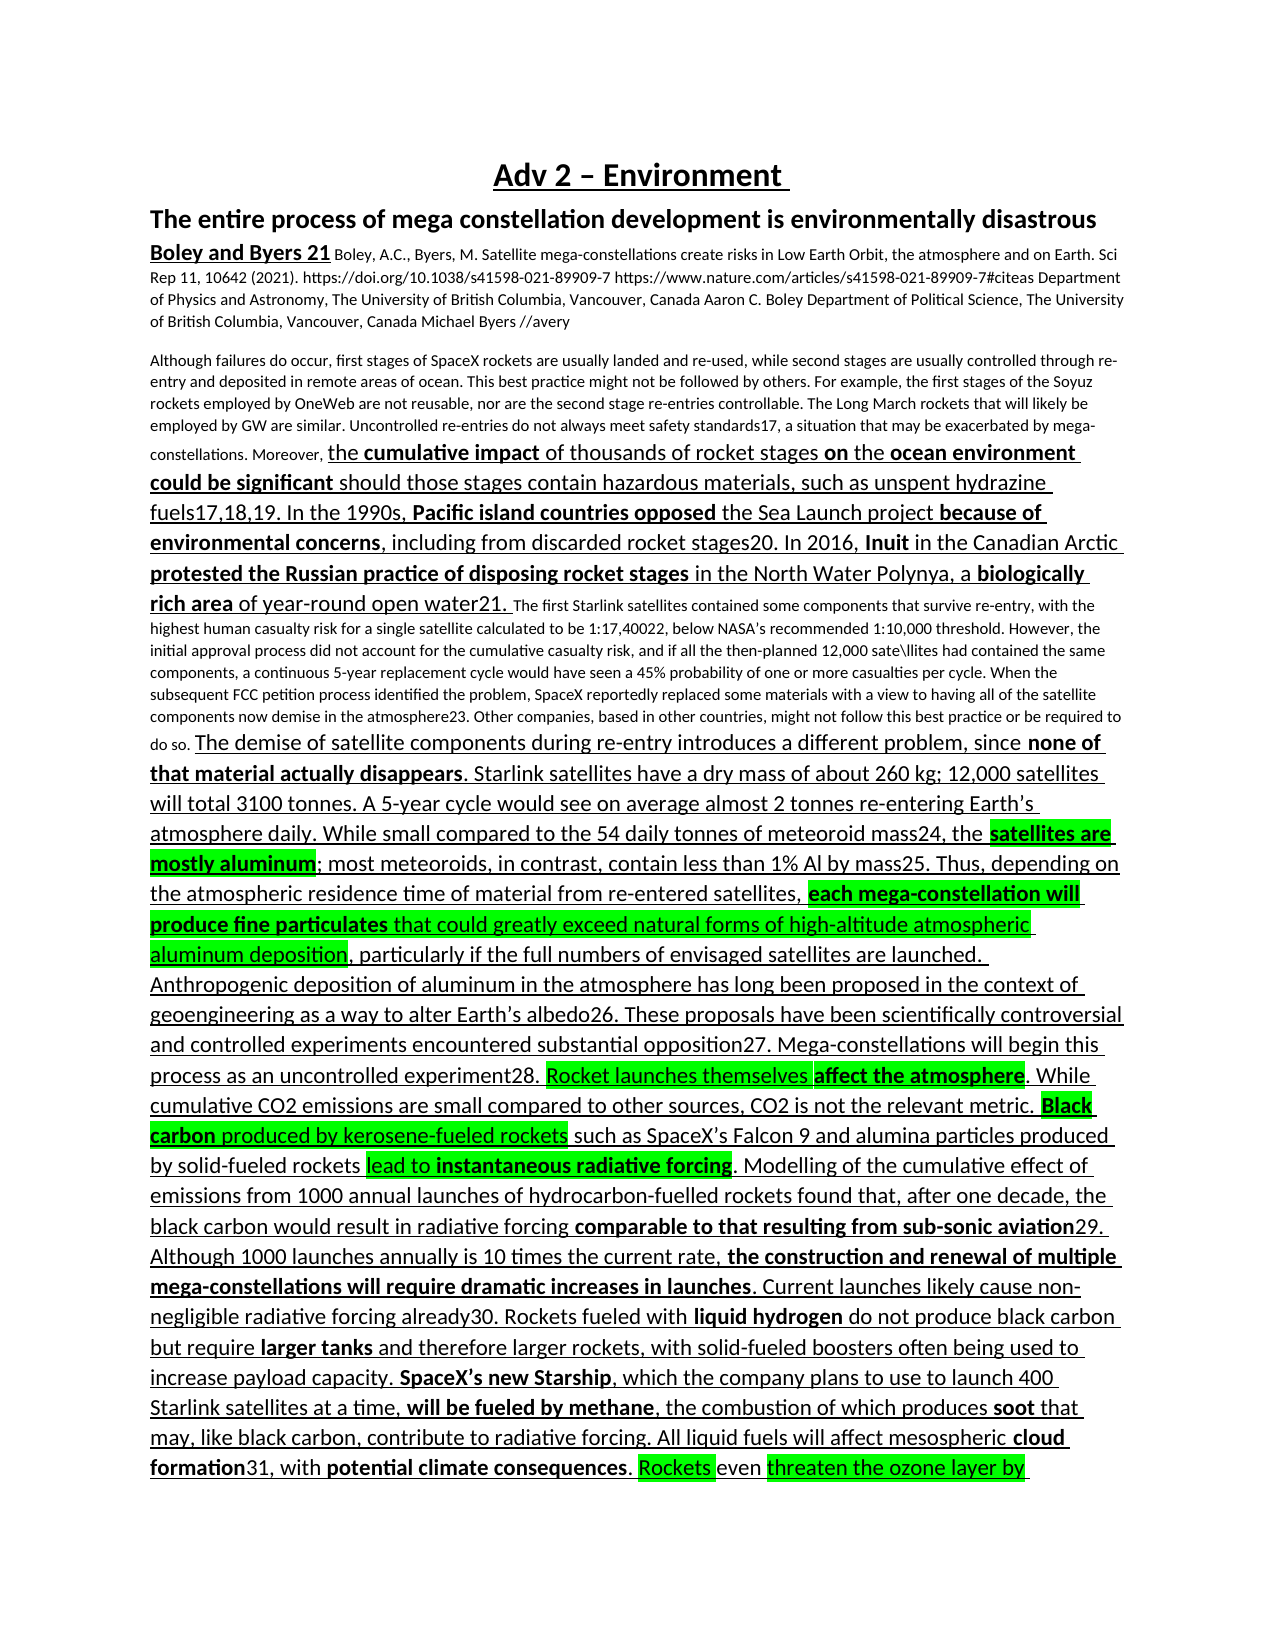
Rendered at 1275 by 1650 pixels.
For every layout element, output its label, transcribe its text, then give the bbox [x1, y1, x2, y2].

text Boley and Byers 21 Boley, A.C., Byers, M. Satellite mega-constellations create risks in Low Earth Orbit, the atmosphere and on Earth. Sci Rep 11, 10642 (2021). https://doi.org/10.1038/s41598-021-89909-7 https://www.nature.com/articles/s41598-021-89909-7#citeas Department of Physics and Astronomy, The University of British Columbia, Vancouver, Canada Aaron C. Boley Department of Political Science, The University of British Columbia, Vancouver, Canada Michael Byers //avery [150, 238, 1125, 332]
subtitle The entire process of mega constellation development is environmentally disastrous [150, 202, 1125, 235]
subtitle Adv 2 – Environment [150, 154, 1125, 195]
